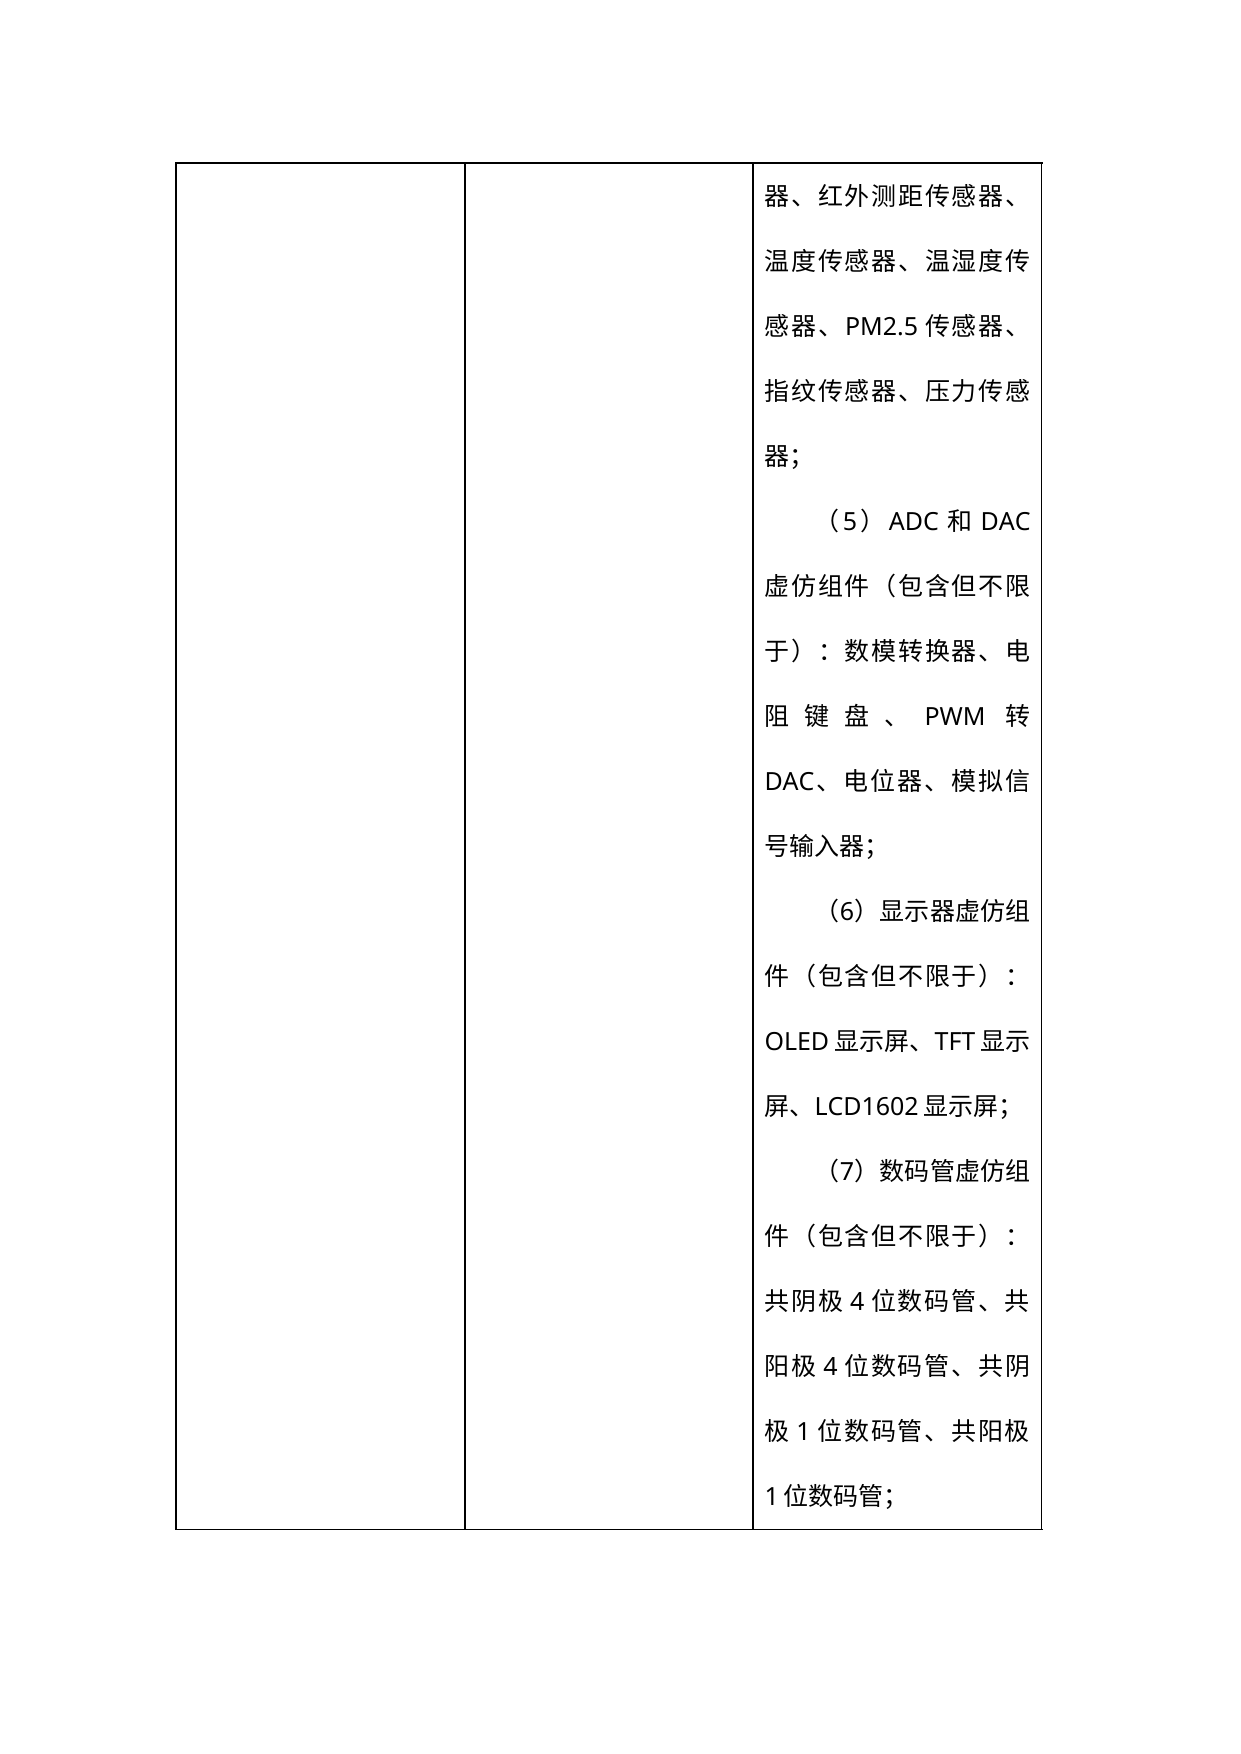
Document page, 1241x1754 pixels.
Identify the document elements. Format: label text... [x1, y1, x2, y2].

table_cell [754, 164, 1041, 1528]
table_cell 1 [177, 164, 464, 1528]
table_cell [466, 164, 752, 1528]
